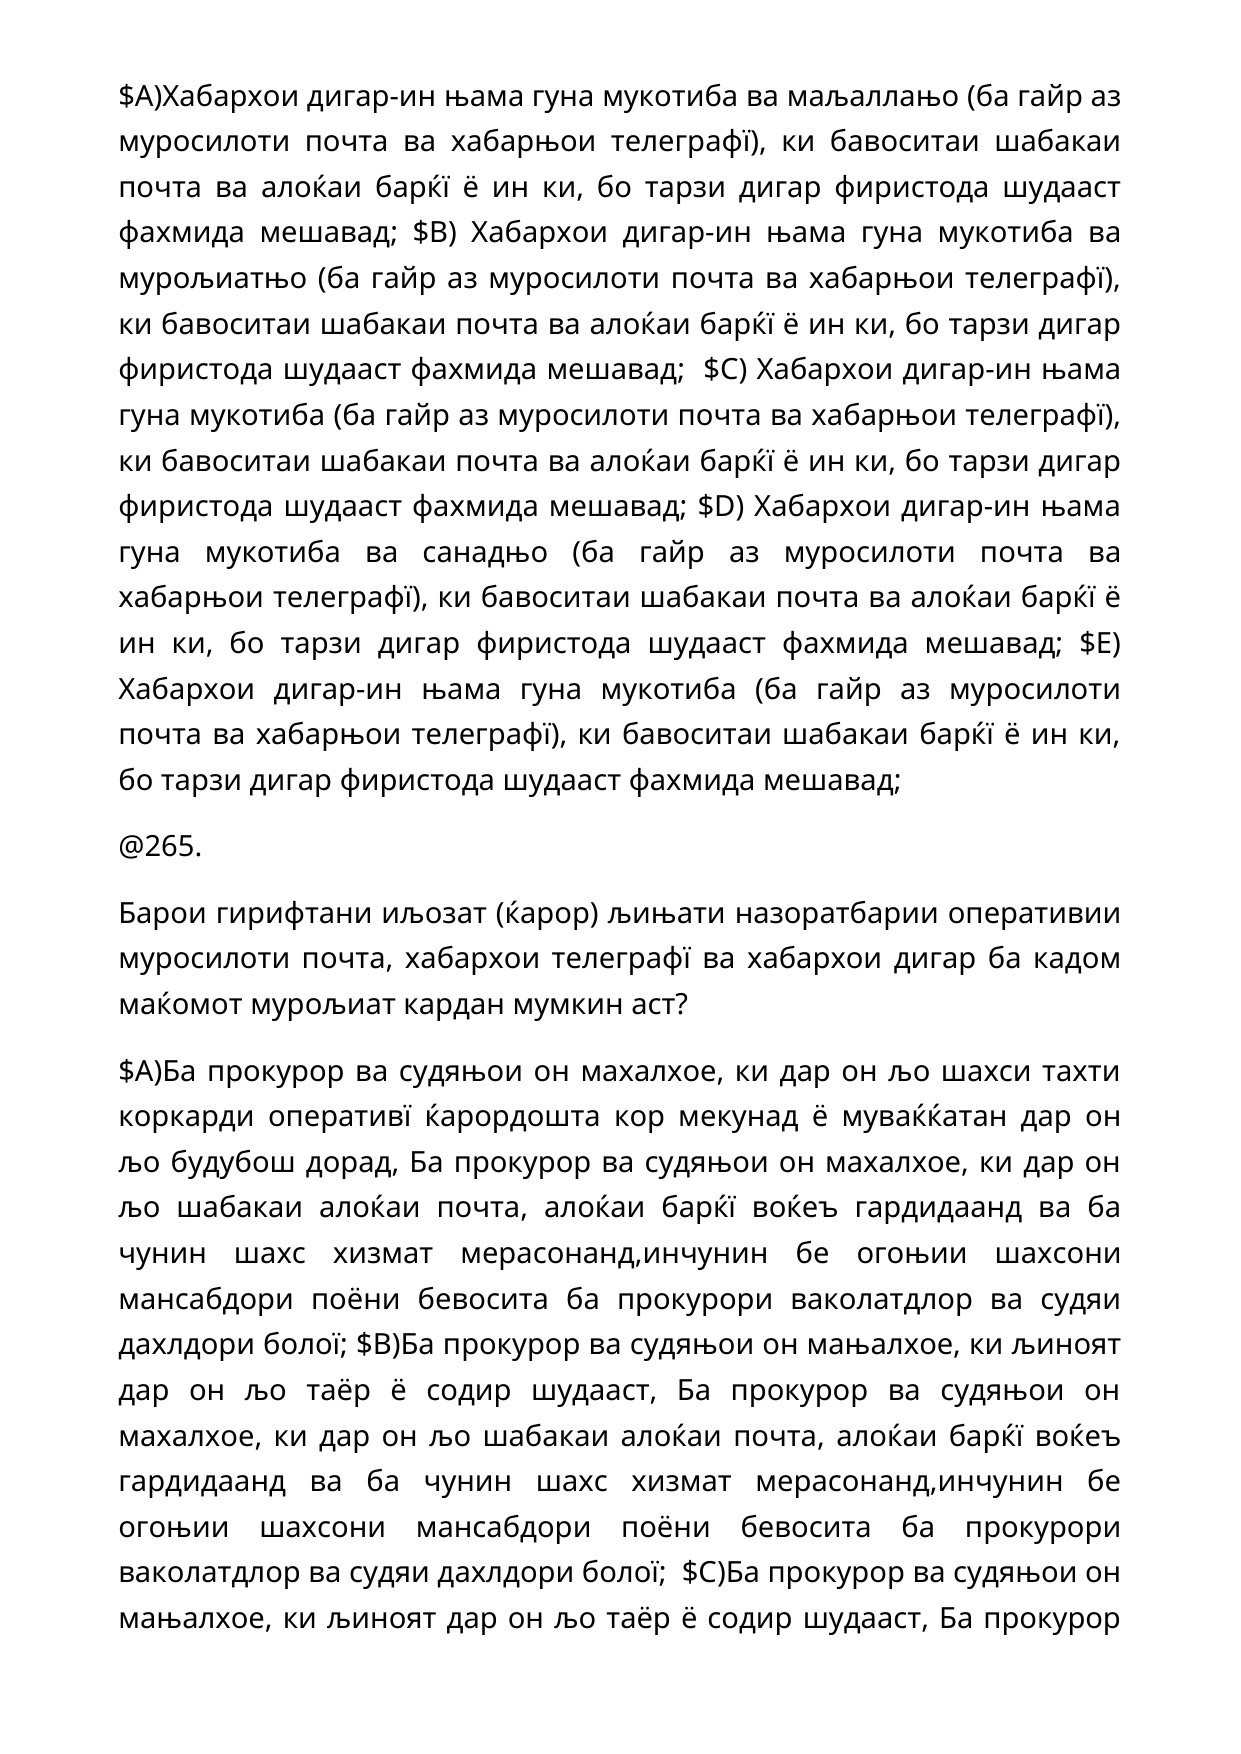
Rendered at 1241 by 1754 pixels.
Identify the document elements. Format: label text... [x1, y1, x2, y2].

text Барои гирифтани иљозат (ќарор) љињати назоратбарии оперативии муросилоти почта, хабархои телеграфї ва хабархои дигар ба кадом маќомот мурољиат кардан мумкин аст? [118, 892, 1122, 1023]
text $A)Хабархои дигар-ин њама гуна мукотиба ва маљаллањо (ба гайр аз муросилоти почта ва хабарњои телеграфї), ки бавоситаи шабакаи почта ва алоќаи барќї ё ин ки, бо тарзи дигар фиристода шудааст фахмида мешавад; $B) Хабархои дигар-ин њама гуна мукотиба ва мурољиатњо (ба гайр аз муросилоти почта ва хабарњои телеграфї), ки бавоситаи шабакаи почта ва алоќаи барќї ё ин ки, бо тарзи дигар фиристода шудааст фахмида мешавад; $С) Хабархои дигар-ин њама гуна мукотиба (ба гайр аз муросилоти почта ва хабарњои телеграфї), ки бавоситаи шабакаи почта ва алоќаи барќї ё ин ки, бо тарзи дигар фиристода шудааст фахмида мешавад; $D) Хабархои дигар-ин њама гуна мукотиба ва санадњо (ба гайр аз муросилоти почта ва хабарњои телеграфї), ки бавоситаи шабакаи почта ва алоќаи барќї ё ин ки, бо тарзи дигар фиристода шудааст фахмида мешавад; $E) Хабархои дигар-ин њама гуна мукотиба (ба гайр аз муросилоти почта ва хабарњои телеграфї), ки бавоситаи шабакаи барќї ё ин ки, бо тарзи дигар фиристода шудааст фахмида мешавад; [118, 75, 1122, 799]
text @265. [118, 826, 1122, 865]
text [118, 1050, 1122, 1637]
